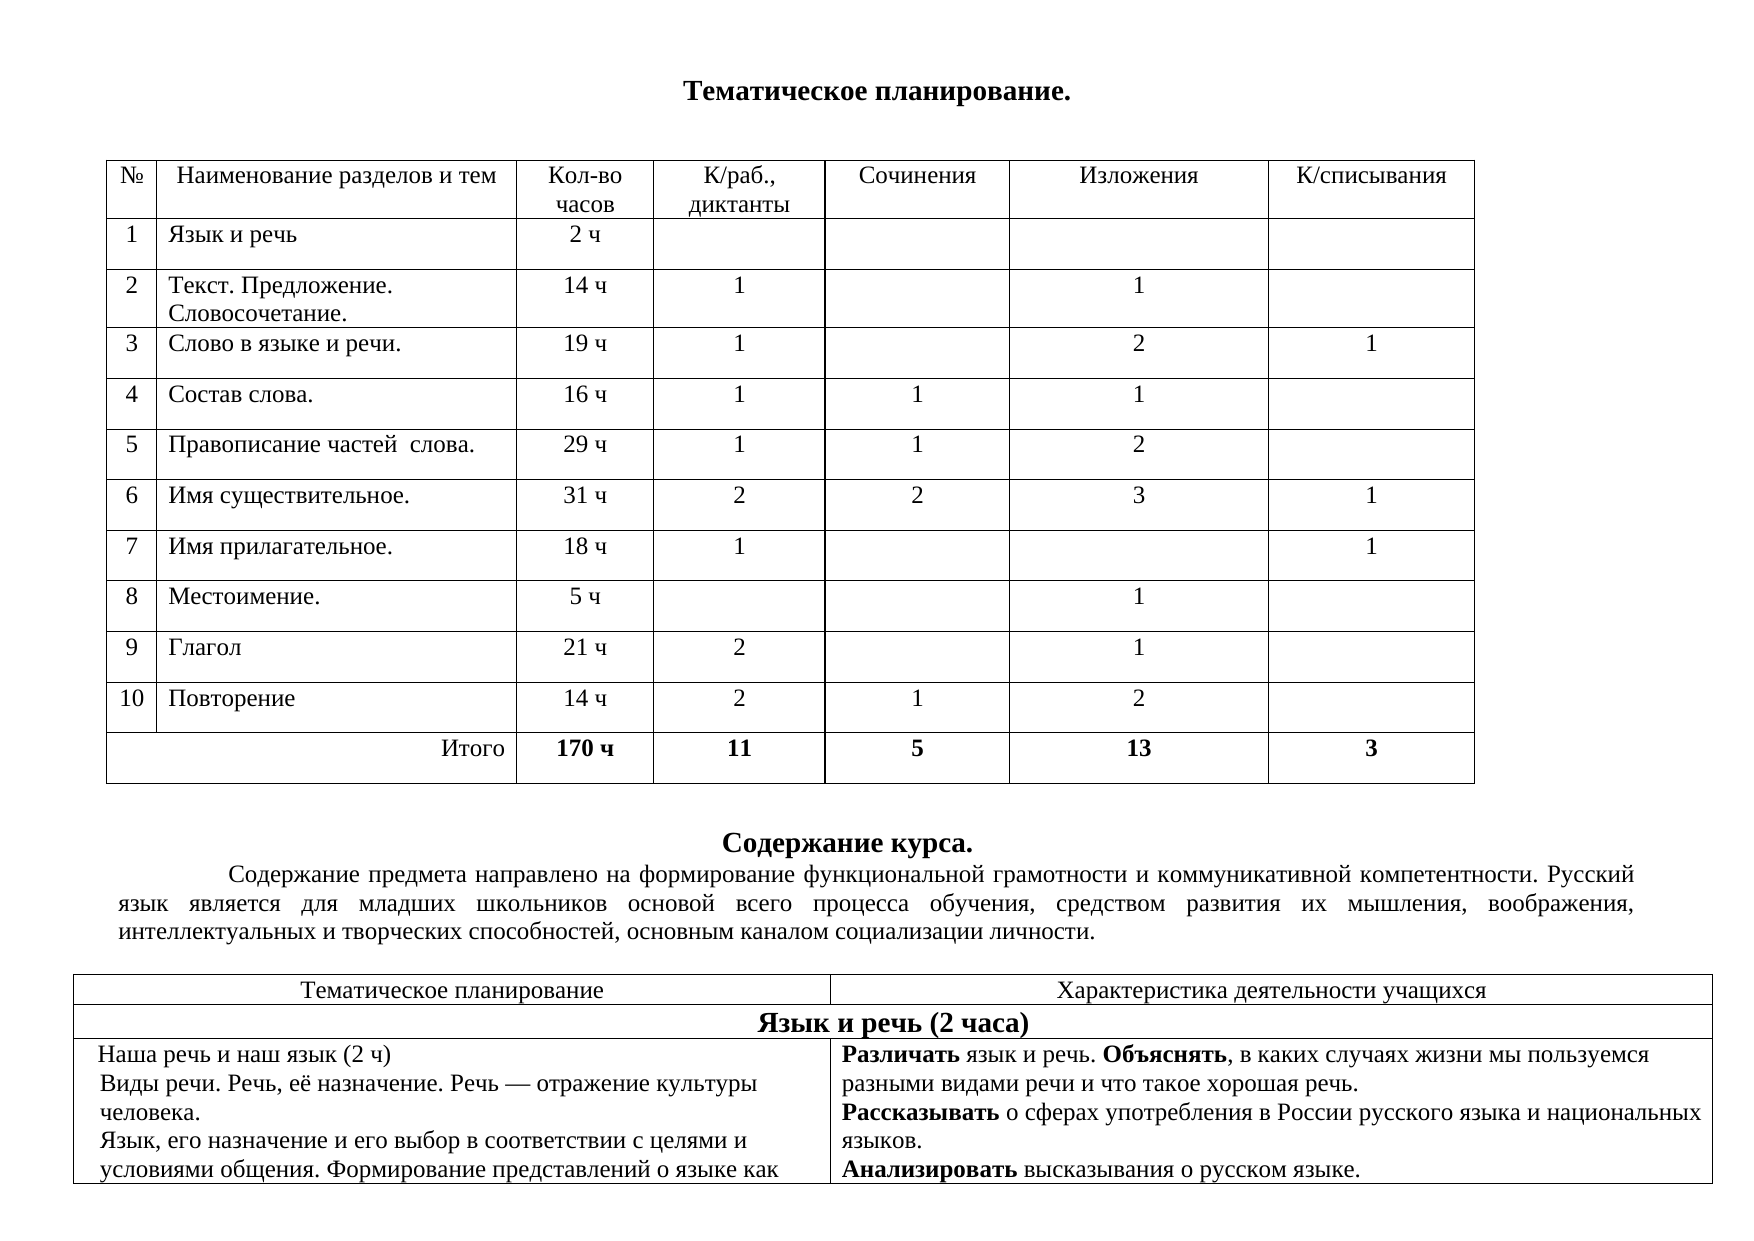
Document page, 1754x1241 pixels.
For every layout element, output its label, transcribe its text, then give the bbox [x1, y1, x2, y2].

table_cell [1269, 270, 1474, 327]
table_header К/раб., диктанты [654, 161, 824, 218]
table_cell 2 [107, 270, 156, 327]
text Содержание предмета направлено на формирование функциональной грамотности и коммуникативной компетентности. Русский язык является для младших школьников основой всего процесса обучения, средством развития их мышления, воображения, интеллектуальных и творческих способностей, основным каналом социализации личности. [118, 859, 1636, 945]
table_cell 8 [107, 581, 156, 631]
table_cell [831, 1039, 1712, 1183]
table_cell 3 [107, 328, 156, 378]
table_header Изложения [1010, 161, 1268, 218]
table_cell 14 ч [517, 683, 653, 732]
table_cell [1010, 219, 1268, 269]
table_cell 4 [107, 379, 156, 428]
table_cell [1269, 581, 1474, 631]
table_cell 18 ч [517, 531, 653, 580]
table_cell 2 [826, 480, 1009, 530]
table_cell Язык и речь (2 часа) [74, 1005, 1712, 1038]
table_header К/списывания [1269, 161, 1474, 218]
table_cell 9 [107, 632, 156, 682]
table_cell Имя существительное. [157, 480, 516, 530]
table_cell 1 [654, 531, 824, 580]
table_cell [826, 270, 1009, 327]
table_header Наименование разделов и тем [157, 161, 516, 218]
table_cell 1 [107, 219, 156, 269]
table_cell 1 [1010, 632, 1268, 682]
table_cell 16 ч [517, 379, 653, 428]
table_cell 2 [654, 683, 824, 732]
table_cell [826, 328, 1009, 378]
table_cell Имя прилагательное. [157, 531, 516, 580]
table_cell 29 ч [517, 430, 653, 479]
table_cell 170 ч [517, 733, 653, 783]
table_cell 2 [1010, 683, 1268, 732]
table_cell [1269, 683, 1474, 732]
table_cell Повторение [157, 683, 516, 732]
table_cell [826, 531, 1009, 580]
table_cell [826, 581, 1009, 631]
table_cell Текст. Предложение. Словосочетание. [157, 270, 516, 327]
table_cell 2 [1010, 430, 1268, 479]
table_cell 1 [826, 430, 1009, 479]
table_header Тематическое планирование [74, 975, 830, 1004]
table_cell 1 [654, 430, 824, 479]
table_cell 1 [1010, 379, 1268, 428]
table_header Характеристика деятельности учащихся [831, 975, 1712, 1004]
table_cell 1 [654, 328, 824, 378]
table_cell [1269, 430, 1474, 479]
table_cell 14 ч [517, 270, 653, 327]
table_cell Итого [107, 733, 516, 783]
subtitle Содержание курса. [59, 825, 1636, 859]
table_cell 2 ч [517, 219, 653, 269]
table_cell [1010, 531, 1268, 580]
table_cell 11 [654, 733, 824, 783]
table_header Сочинения [826, 161, 1009, 218]
table_cell [654, 581, 824, 631]
text Тематическое планирование. [118, 73, 1636, 107]
table_cell Состав слова. [157, 379, 516, 428]
table_cell 1 [654, 270, 824, 327]
table_cell 13 [1010, 733, 1268, 783]
table_cell 1 [826, 379, 1009, 428]
table_cell Местоимение. [157, 581, 516, 631]
table_cell 2 [654, 632, 824, 682]
table_cell 7 [107, 531, 156, 580]
table_cell Правописание частей слова. [157, 430, 516, 479]
table_cell Язык и речь [157, 219, 516, 269]
table_cell 21 ч [517, 632, 653, 682]
table_cell [826, 219, 1009, 269]
table_cell 31 ч [517, 480, 653, 530]
table_cell 5 [107, 430, 156, 479]
table_cell [826, 632, 1009, 682]
table_cell 10 [107, 683, 156, 732]
table_cell [1269, 632, 1474, 682]
table_cell [1269, 379, 1474, 428]
table_cell [1269, 219, 1474, 269]
table_cell 5 ч [517, 581, 653, 631]
table_cell 1 [1010, 270, 1268, 327]
table_cell 19 ч [517, 328, 653, 378]
table_cell Глагол [157, 632, 516, 682]
table_cell 3 [1010, 480, 1268, 530]
table_cell 2 [1010, 328, 1268, 378]
table_cell 6 [107, 480, 156, 530]
table_cell 1 [1010, 581, 1268, 631]
table_cell 3 [1269, 733, 1474, 783]
table_cell 1 [826, 683, 1009, 732]
table_cell 1 [1269, 531, 1474, 580]
table_cell Слово в языке и речи. [157, 328, 516, 378]
table_cell 1 [654, 379, 824, 428]
table_cell 2 [654, 480, 824, 530]
table_header № [107, 161, 156, 218]
table_header Кол-во часов [517, 161, 653, 218]
table_cell 1 [1269, 480, 1474, 530]
table_cell 1 [1269, 328, 1474, 378]
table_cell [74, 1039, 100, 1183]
table_cell [654, 219, 824, 269]
table_cell 5 [826, 733, 1009, 783]
